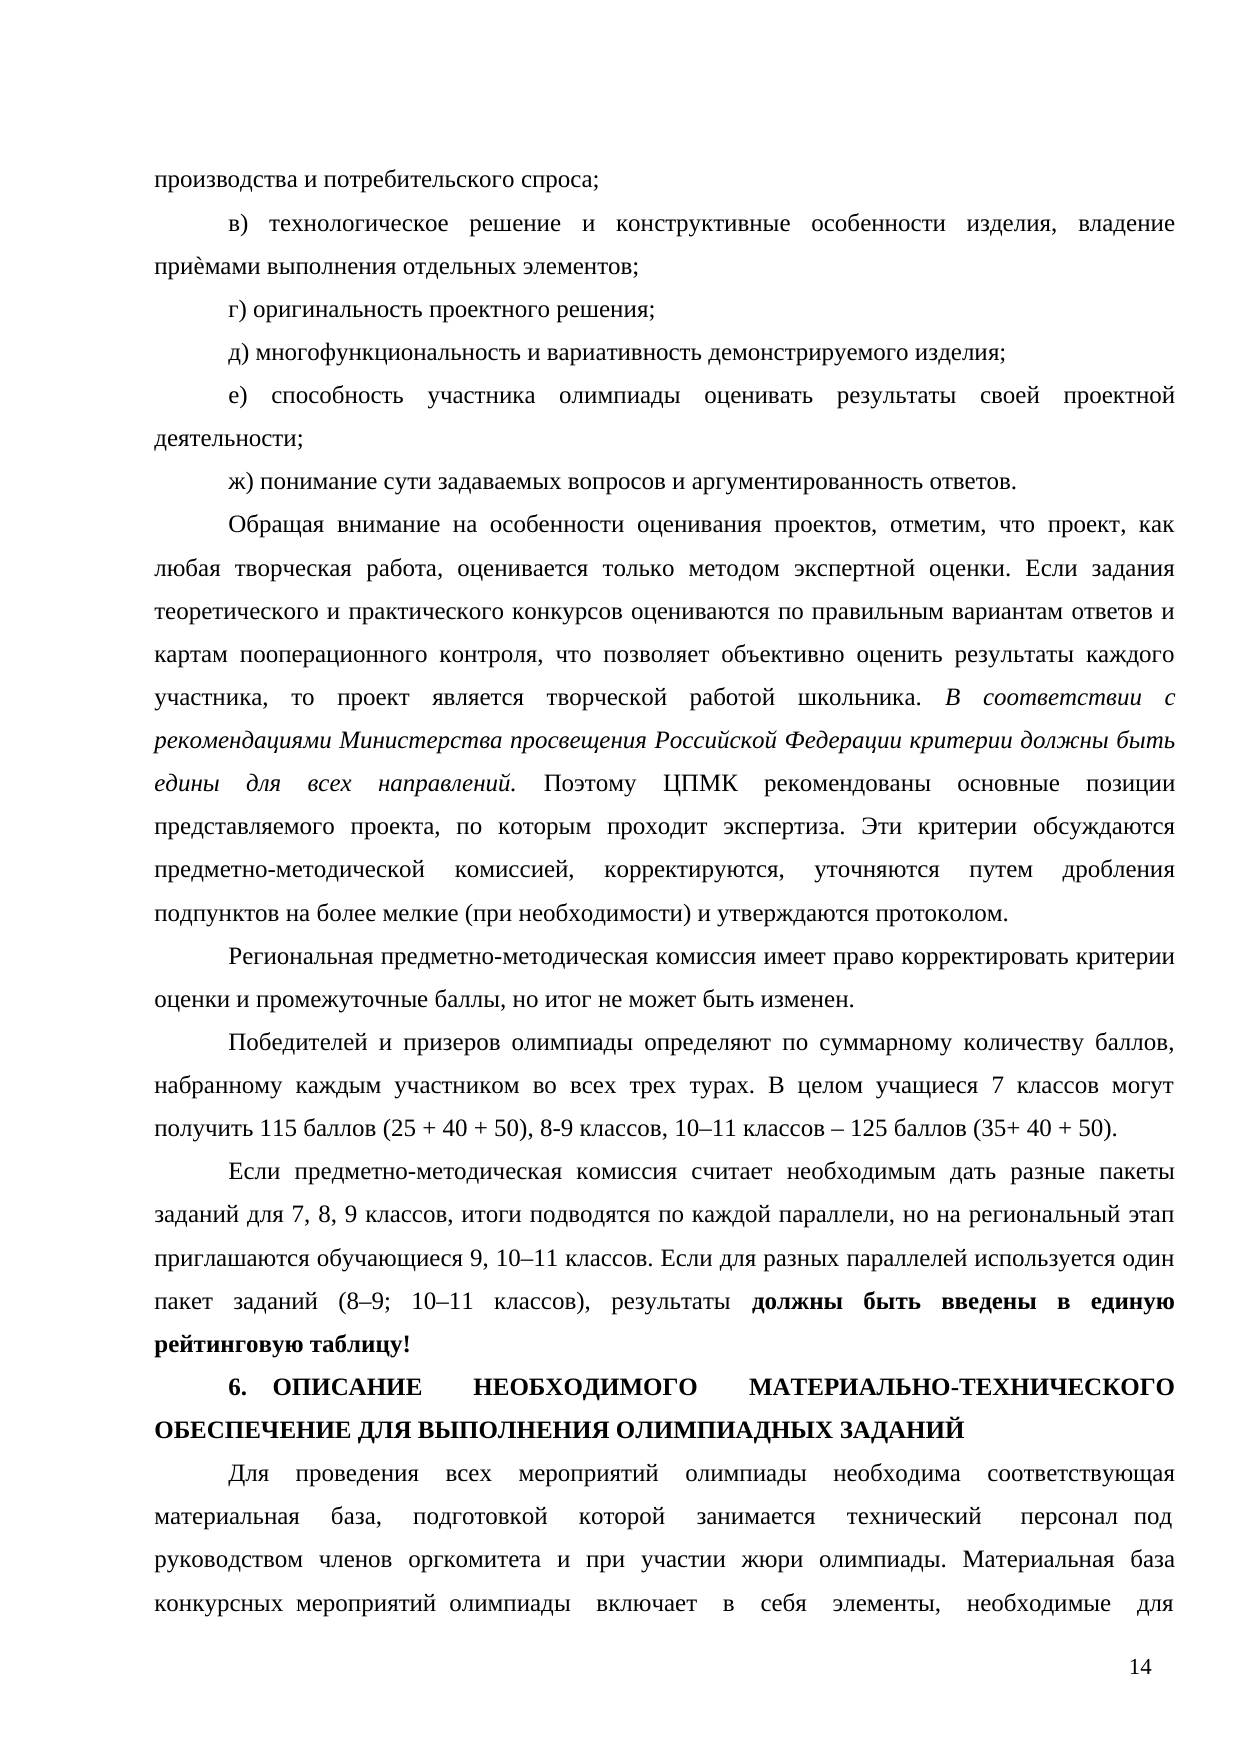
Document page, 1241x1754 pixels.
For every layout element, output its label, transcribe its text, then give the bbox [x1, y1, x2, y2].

text Победителей и призеров олимпиады определяют по суммарному количеству баллов, набранному каждым участником во всех трех турах. В целом учащиеся 7 классов могут получить 115 баллов (25 + 40 + 50), 8-9 классов, 10–11 классов – 125 баллов (35+ 40 + 50). [154, 1027, 1176, 1142]
text е) способность участника олимпиады оценивать результаты своей проектной деятельности; [154, 380, 1176, 452]
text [154, 164, 1176, 193]
text в) технологическое решение и конструктивные особенности изделия, владение приѐмами выполнения отдельных элементов; [154, 208, 1176, 279]
list ОПИСАНИЕ НЕОБХОДИМОГО МАТЕРИАЛЬНО-ТЕХНИЧЕСКОГО ОБЕСПЕЧЕНИЕ ДЛЯ ВЫПОЛНЕНИЯ ОЛИМПИАДНЫХ ЗАДАНИЙ [154, 1372, 1176, 1444]
text ж) понимание сути задаваемых вопросов и аргументированность ответов. [154, 466, 1176, 495]
text Региональная предметно-методическая комиссия имеет право корректировать критерии оценки и промежуточные баллы, но итог не может быть изменен. [154, 941, 1176, 1013]
text Обращая внимание на особенности оценивания проектов, отметим, что проект, как любая творческая работа, оценивается только методом экспертной оценки. Если задания теоретического и практического конкурсов оцениваются по правильным вариантам ответов и картам пооперационного контроля, что позволяет объективно оценить результаты каждого участника, то проект является творческой работой школьника. В соответствии с рекомендациями Министерства просвещения Российской Федерации критерии должны быть едины для всех направлений. Поэтому ЦПМК рекомендованы основные позиции представляемого проекта, по которым проходит экспертиза. Эти критерии обсуждаются предметно-методической комиссией, корректируются, уточняются путем дробления подпунктов на более мелкие (при необходимости) и утверждаются протоколом. [154, 509, 1176, 926]
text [154, 1458, 1176, 1616]
text д) многофункциональность и вариативность демонстрируемого изделия; [154, 337, 1176, 366]
text Если предметно-методическая комиссия считает необходимым дать разные пакеты заданий для 7, 8, 9 классов, итоги подводятся по каждой параллели, но на региональный этап приглашаются обучающиеся 9, 10–11 классов. Если для разных параллелей используется один пакет заданий (8–9; 10–11 классов), результаты должны быть введены в единую рейтинговую таблицу! [154, 1156, 1176, 1358]
text г) оригинальность проектного решения; [154, 294, 1176, 323]
